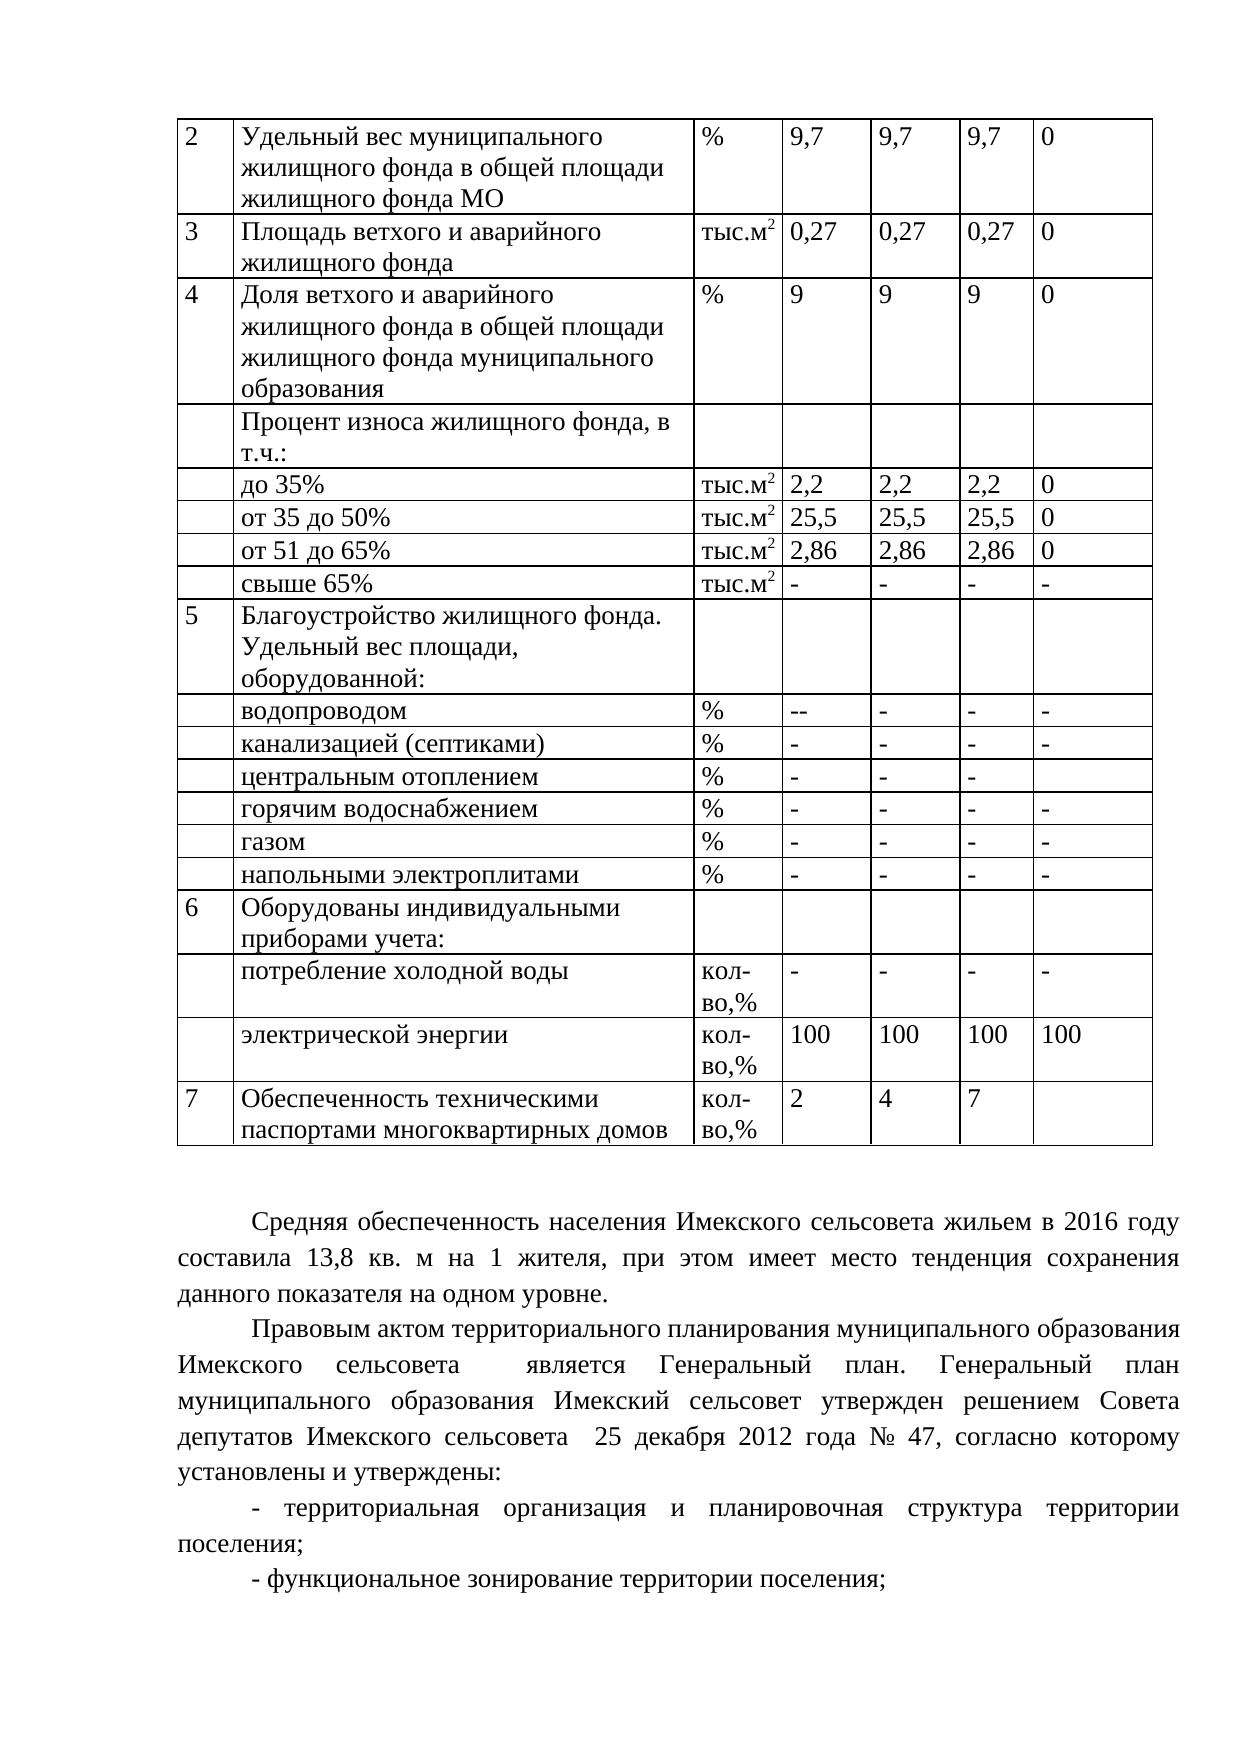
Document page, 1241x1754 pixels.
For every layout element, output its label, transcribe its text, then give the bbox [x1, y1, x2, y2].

table_cell 9,7 [961, 120, 1033, 213]
table_cell % [695, 695, 782, 726]
table_cell [783, 891, 870, 953]
table_cell % [695, 858, 782, 889]
table_cell 2,2 [961, 469, 1033, 500]
table_cell - [783, 760, 870, 791]
table_cell [695, 891, 782, 953]
table_cell 0 [1034, 215, 1152, 277]
table_cell 2,86 [783, 534, 870, 565]
table_cell 0,27 [961, 215, 1033, 277]
table_cell 9 [961, 279, 1033, 403]
table_cell [178, 955, 233, 1017]
table_cell [872, 891, 959, 953]
table_cell - [783, 858, 870, 889]
table_cell 0,27 [783, 215, 870, 277]
table_cell от 51 до 65% [234, 534, 693, 565]
table_cell 4 [178, 279, 233, 403]
text Средняя обеспеченность населения Имекского сельсовета жильем в 2016 году составила 13,8 кв. м на 1 жителя, при этом имеет место тенденция сохранения данного показателя на одном уровне. [177, 1205, 1181, 1308]
table_cell 25,5 [961, 501, 1033, 532]
table_cell - [1034, 858, 1152, 889]
table_cell 0 [1034, 120, 1152, 213]
table_cell [178, 760, 233, 791]
table_cell [1034, 891, 1152, 953]
table_cell центральным отоплением [234, 760, 693, 791]
table_cell 9,7 [783, 120, 870, 213]
table_cell тыс.м2 [695, 567, 782, 598]
table_cell [783, 600, 870, 693]
table_cell [178, 501, 233, 532]
table_cell % [695, 760, 782, 791]
table_cell 9,7 [872, 120, 959, 213]
table_cell - [872, 793, 959, 824]
table_cell 100 [961, 1018, 1033, 1081]
table_cell 4 [872, 1082, 959, 1144]
table_cell 25,5 [783, 501, 870, 532]
table_cell [178, 695, 233, 726]
table_cell 2,86 [872, 534, 959, 565]
table_cell 3 [178, 215, 233, 277]
table_cell канализацией (септиками) [234, 727, 693, 758]
table_cell горячим водоснабжением [234, 793, 693, 824]
table_cell до 35% [234, 469, 693, 500]
table_cell 2,86 [961, 534, 1033, 565]
text - функциональное зонирование территории поселения; [177, 1562, 1181, 1594]
table_cell [178, 727, 233, 758]
table_cell -- [783, 695, 870, 726]
table_cell - [872, 695, 959, 726]
table_cell кол-во,% [695, 1018, 782, 1081]
table_cell [178, 825, 233, 856]
table_cell 9 [872, 279, 959, 403]
table_cell тыс.м2 [695, 501, 782, 532]
table_cell - [872, 955, 959, 1017]
table_cell 0 [1034, 534, 1152, 565]
table_cell % [695, 825, 782, 856]
text - территориальная организация и планировочная структура территории поселения; [177, 1491, 1181, 1558]
table_cell % [695, 279, 782, 403]
table_cell - [783, 793, 870, 824]
table_cell 0 [1034, 279, 1152, 403]
table_cell Оборудованы индивидуальными приборами учета: [234, 891, 693, 953]
table_cell % [695, 727, 782, 758]
table_cell % [695, 120, 782, 213]
table_cell - [961, 858, 1033, 889]
table_cell - [872, 825, 959, 856]
table_cell - [961, 727, 1033, 758]
table_cell [1034, 600, 1152, 693]
table_cell - [783, 825, 870, 856]
table_cell - [1034, 825, 1152, 856]
table_cell [1034, 1082, 1152, 1144]
table_cell тыс.м2 [695, 469, 782, 500]
table_cell - [1034, 793, 1152, 824]
table_cell - [961, 955, 1033, 1017]
table_cell - [1034, 567, 1152, 598]
table_cell тыс.м2 [695, 215, 782, 277]
table_cell - [783, 955, 870, 1017]
table_cell - [1034, 695, 1152, 726]
table_cell [695, 600, 782, 693]
table_cell - [783, 567, 870, 598]
table_cell 25,5 [872, 501, 959, 532]
table_cell - [961, 567, 1033, 598]
table_cell [178, 534, 233, 565]
table_cell [872, 405, 959, 467]
table_cell водопроводом [234, 695, 693, 726]
table_cell [178, 858, 233, 889]
table_cell тыс.м2 [695, 534, 782, 565]
table_cell - [961, 825, 1033, 856]
table_cell - [961, 793, 1033, 824]
table_cell Удельный вес муниципального жилищного фонда в общей площади жилищного фонда МО [234, 120, 693, 213]
table_cell [178, 469, 233, 500]
table_cell 7 [961, 1082, 1033, 1144]
table_cell [1034, 405, 1152, 467]
table_cell 2,2 [783, 469, 870, 500]
table_cell - [872, 727, 959, 758]
table_cell [178, 405, 233, 467]
table_cell от 35 до 50% [234, 501, 693, 532]
table_cell [1034, 760, 1152, 791]
table_cell кол-во,% [695, 1082, 782, 1144]
table_cell Площадь ветхого и аварийного жилищного фонда [234, 215, 693, 277]
table_cell - [783, 727, 870, 758]
table_cell кол-во,% [695, 955, 782, 1017]
table_cell газом [234, 825, 693, 856]
table_cell 6 [178, 891, 233, 953]
table_cell - [961, 760, 1033, 791]
table_cell - [961, 695, 1033, 726]
table_cell 7 [178, 1082, 233, 1144]
table_cell [783, 405, 870, 467]
table_cell [961, 405, 1033, 467]
table_cell Доля ветхого и аварийного жилищного фонда в общей площади жилищного фонда муниципального образования [234, 279, 693, 403]
table_cell 100 [872, 1018, 959, 1081]
table_cell 100 [1034, 1018, 1152, 1081]
table_cell [695, 405, 782, 467]
table_cell [872, 600, 959, 693]
table_cell 100 [783, 1018, 870, 1081]
table_cell свыше 65% [234, 567, 693, 598]
table_cell Обеспеченность техническими паспортами многоквартирных домов [234, 1082, 693, 1144]
table_cell - [1034, 955, 1152, 1017]
table_cell [961, 891, 1033, 953]
table_cell 9 [783, 279, 870, 403]
table_cell [178, 567, 233, 598]
table_cell напольными электроплитами [234, 858, 693, 889]
table_cell [178, 793, 233, 824]
table_cell - [872, 760, 959, 791]
table_cell [178, 1018, 233, 1081]
table_cell потребление холодной воды [234, 955, 693, 1017]
table_cell электрической энергии [234, 1018, 693, 1081]
table_cell 0,27 [872, 215, 959, 277]
table_cell 2,2 [872, 469, 959, 500]
table_cell [961, 600, 1033, 693]
text Правовым актом территориального планирования муниципального образования Имекского сельсовета является Генеральный план. Генеральный план муниципального образования Имекский сельсовет утвержден решением Совета депутатов Имекского сельсовета 25 декабря 2012 года № 47, согласно которому установлены и утверждены: [177, 1312, 1181, 1486]
table_cell 5 [178, 600, 233, 693]
table_cell - [1034, 727, 1152, 758]
table_cell - [872, 567, 959, 598]
table_cell 2 [178, 120, 233, 213]
table_cell % [695, 793, 782, 824]
table_cell 0 [1034, 469, 1152, 500]
table_cell Процент износа жилищного фонда, в т.ч.: [234, 405, 693, 467]
table_cell - [872, 858, 959, 889]
table_cell 2 [783, 1082, 870, 1144]
table_cell 0 [1034, 501, 1152, 532]
table_cell Благоустройство жилищного фонда. Удельный вес площади, оборудованной: [234, 600, 693, 693]
